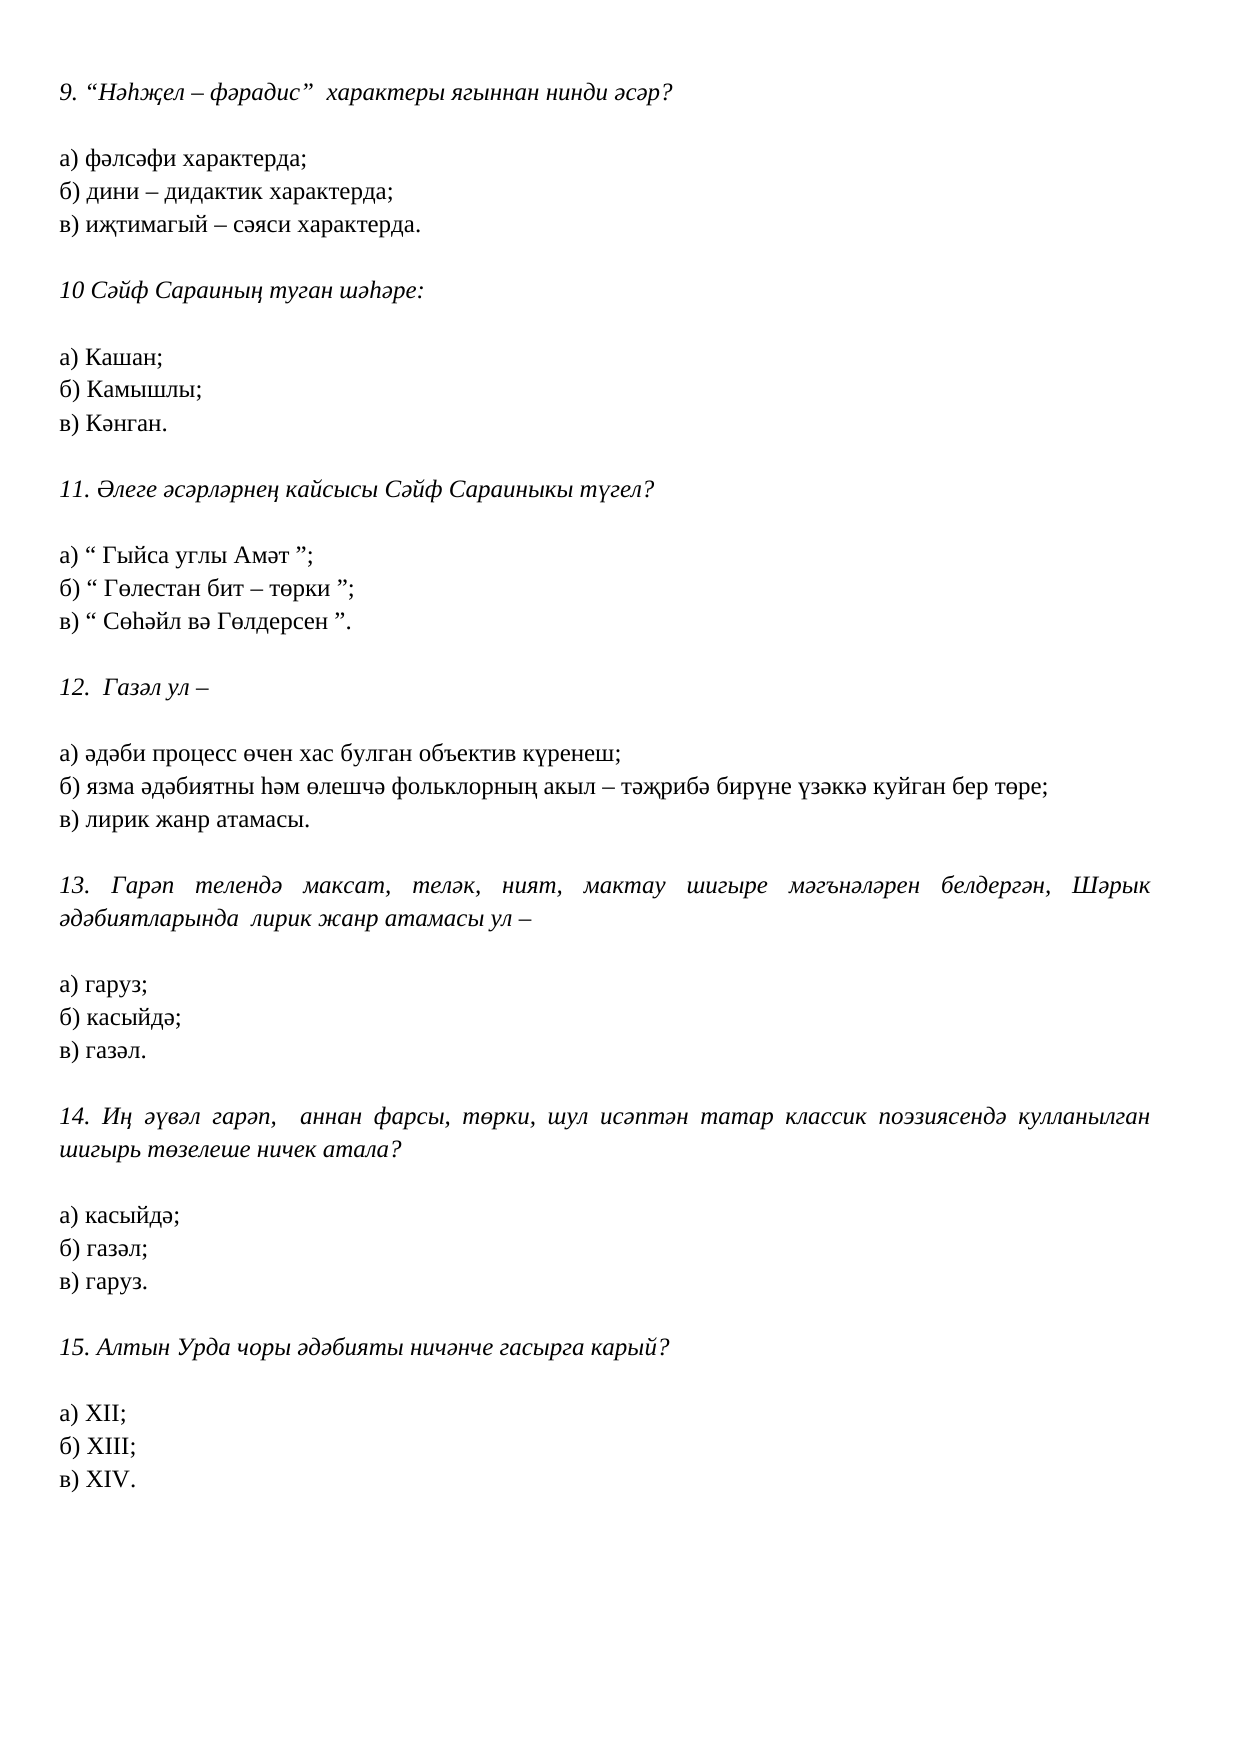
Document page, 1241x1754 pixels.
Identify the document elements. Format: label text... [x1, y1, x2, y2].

text в) иҗтимагый – сәяси характерда. [59, 209, 1152, 238]
text б) касыйдә; [59, 1002, 1152, 1031]
text в) Кәнган. [59, 408, 1152, 436]
text 12. Газәл ул – [59, 672, 1152, 701]
text 14. Иң әүвәл гарәп, аннан фарсы, төрки, шул исәптән татар классик поэзиясендә кулланылган шигырь төзелеше ничек атала? [59, 1101, 1152, 1163]
text б) “ Гөлестан бит – төрки ”; [59, 573, 1152, 601]
text в) гаруз. [59, 1266, 1152, 1295]
text а) фәлсәфи характерда; [59, 143, 1152, 172]
text в) газәл. [59, 1035, 1152, 1064]
text 11. Әлеге әсәрләрнең кайсысы Сәйф Сараиныкы түгел? [59, 474, 1152, 502]
text в) “ Сөһәйл вә Гөлдерсен ”. [59, 606, 1152, 634]
text а) касыйдә; [59, 1200, 1152, 1229]
text а) әдәби процесс өчен хас булган объектив күренеш; [59, 738, 1152, 767]
text б) газәл; [59, 1233, 1152, 1262]
text а) гаруз; [59, 969, 1152, 998]
text в) лирик жанр атамасы. [59, 804, 1152, 833]
text а) XII; [59, 1398, 1152, 1427]
text 9. “Нәһҗел – фәрадис” характеры ягыннан нинди әсәр? [59, 77, 1152, 106]
text а) Кашан; [59, 342, 1152, 370]
text 13. Гарәп телендә максат, теләк, ният, мактау шигыре мәгънәләрен белдергән, Шәрык әдәбиятларында лирик жанр атамасы ул – [59, 870, 1152, 932]
text б) язма әдәбиятны һәм өлешчә фольклорның акыл – тәҗрибә бирүне үзәккә куйган бер төре; [59, 771, 1152, 799]
text б) XIII; [59, 1431, 1152, 1460]
text 15. Алтын Урда чоры әдәбияты ничәнче гасырга карый? [59, 1332, 1152, 1361]
text 10 Сәйф Сараиның туган шәһәре: [59, 276, 1152, 304]
text а) “ Гыйса углы Амәт ”; [59, 540, 1152, 568]
text б) дини – дидактик характерда; [59, 176, 1152, 205]
text в) XIV. [59, 1464, 1152, 1493]
text б) Камышлы; [59, 374, 1152, 403]
